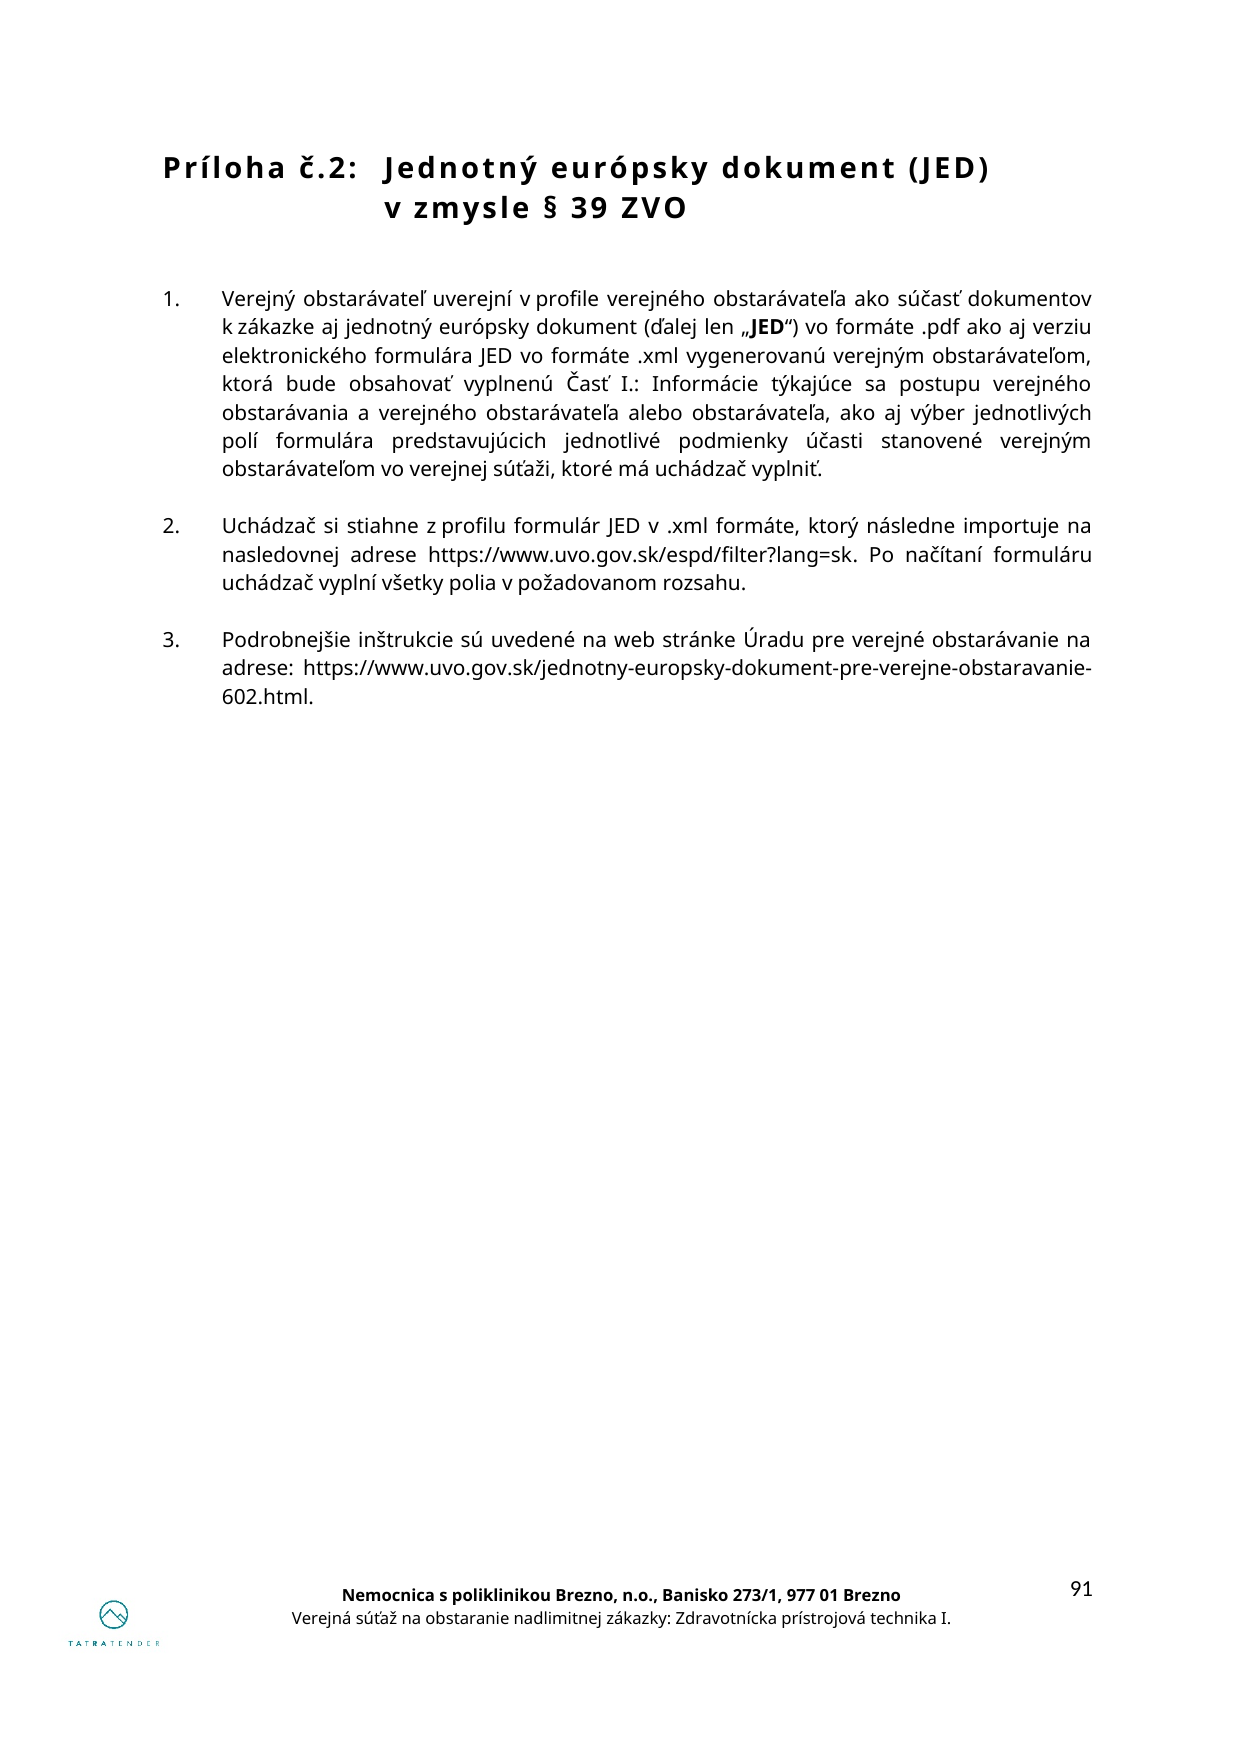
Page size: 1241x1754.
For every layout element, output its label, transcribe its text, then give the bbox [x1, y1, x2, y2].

list Podrobnejšie inštrukcie sú uvedené na web stránke Úradu pre verejné obstarávanie na adrese: https://www.uvo.gov.sk/jednotny-europsky-dokument-pre-verejne-obstaravanie-602.html. [162, 625, 1093, 710]
list Verejný obstarávateľ uverejní v profile verejného obstarávateľa ako súčasť dokumentov k zákazke aj jednotný európsky dokument (ďalej len „JED“) vo formáte .pdf ako aj verziu elektronického formulára JED vo formáte .xml vygenerovanú verejným obstarávateľom, ktorá bude obsahovať vyplnenú Časť I.: Informácie týkajúce sa postupu verejného obstarávania a verejného obstarávateľa alebo obstarávateľa, ako aj výber jednotlivých polí formulára predstavujúcich jednotlivé podmienky účasti stanovené verejným obstarávateľom vo verejnej súťaži, ktoré má uchádzač vyplniť. [162, 284, 1093, 483]
list Uchádzač si stiahne z profilu formulár JED v .xml formáte, ktorý následne importuje na nasledovnej adrese https://www.uvo.gov.sk/espd/filter?lang=sk. Po načítaní formuláru uchádzač vyplní všetky polia v požadovanom rozsahu. [162, 511, 1093, 597]
text Príloha č.2: Jednotný európsky dokument (JED) v zmysle § 39 ZVO [162, 148, 1093, 227]
picture [47, 1576, 180, 1670]
